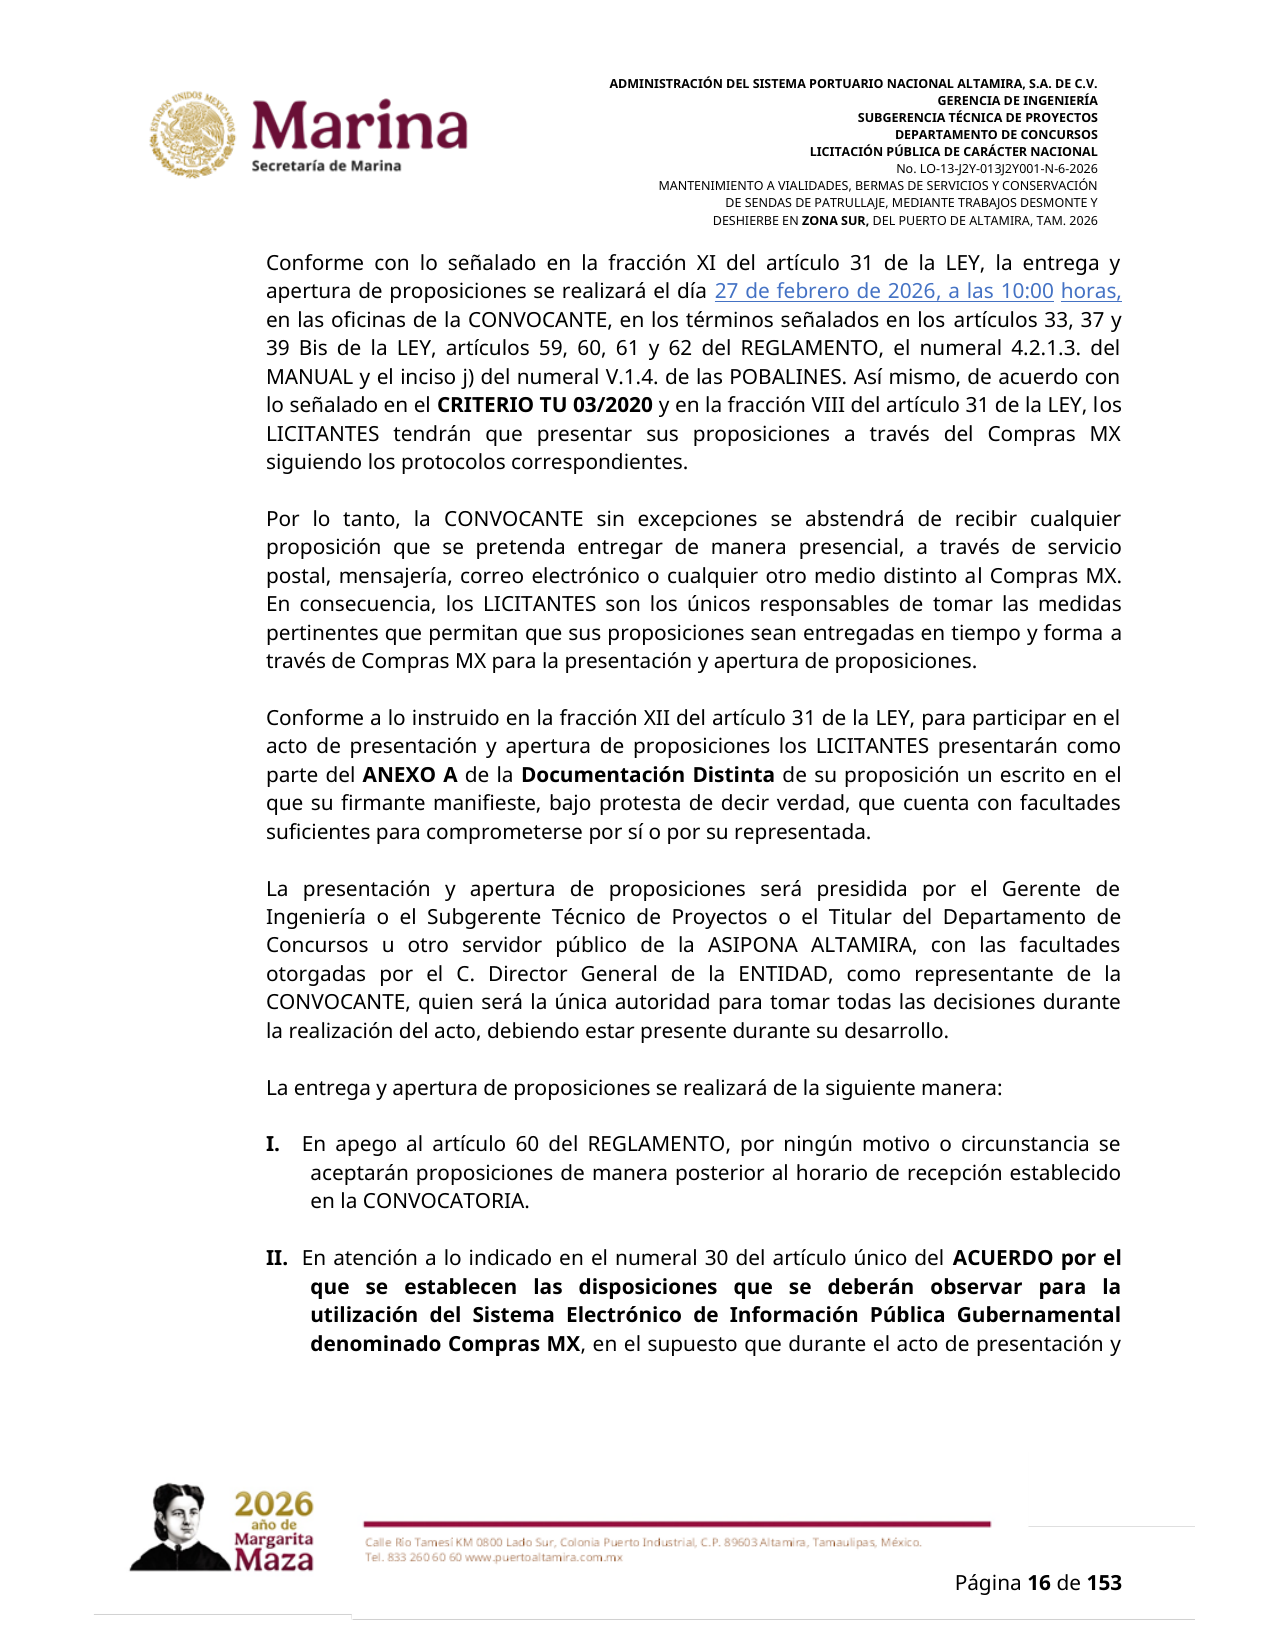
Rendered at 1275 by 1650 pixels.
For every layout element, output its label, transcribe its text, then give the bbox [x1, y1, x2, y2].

picture [102, 56, 515, 208]
text La presentación y apertura de proposiciones será presidida por el Gerente de Ingeniería o el Subgerente Técnico de Proyectos o el Titular del Departamento de Concursos u otro servidor público de la ASIPONA ALTAMIRA, con las facultades otorgadas por el C. Director General de la ENTIDAD, como representante de la CONVOCANTE, quien será la única autoridad para tomar todas las decisiones durante la realización del acto, debiendo estar presente durante su desarrollo. [266, 874, 1122, 1044]
text Conforme con lo señalado en la fracción XI del artículo 31 de la LEY, la entrega y apertura de proposiciones se realizará el día 27 de febrero de 2026, a las 10:00 horas, en las oficinas de la CONVOCANTE, en los términos señalados en los artículos 33, 37 y 39 Bis de la LEY, artículos 59, 60, 61 y 62 del REGLAMENTO, el numeral 4.2.1.3. del MANUAL y el inciso j) del numeral V.1.4. de las POBALINES. Así mismo, de acuerdo con lo señalado en el CRITERIO TU 03/2020 y en la fracción VIII del artículo 31 de la LEY, los LICITANTES tendrán que presentar sus proposiciones a través del Compras MX siguiendo los protocolos correspondientes. [266, 248, 1122, 476]
text Por lo tanto, la CONVOCANTE sin excepciones se abstendrá de recibir cualquier proposición que se pretenda entregar de manera presencial, a través de servicio postal, mensajería, correo electrónico o cualquier otro medio distinto al Compras MX. En consecuencia, los LICITANTES son los únicos responsables de tomar las medidas pertinentes que permitan que sus proposiciones sean entregadas en tiempo y forma a través de Compras MX para la presentación y apertura de proposiciones. [266, 504, 1122, 674]
picture [93, 1452, 1195, 1621]
text La entrega y apertura de proposiciones se realizará de la siguiente manera: [266, 1073, 1122, 1101]
text Conforme a lo instruido en la fracción XII del artículo 31 de la LEY, para participar en el acto de presentación y apertura de proposiciones los LICITANTES presentarán como parte del ANEXO A de la Documentación Distinta de su proposición un escrito en el que su firmante manifieste, bajo protesta de decir verdad, que cuenta con facultades suficientes para comprometerse por sí o por su representada. [266, 703, 1122, 845]
list En apego al artículo 60 del REGLAMENTO, por ningún motivo o circunstancia se aceptarán proposiciones de manera posterior al horario de recepción establecido en la CONVOCATORIA. [266, 1129, 1122, 1215]
